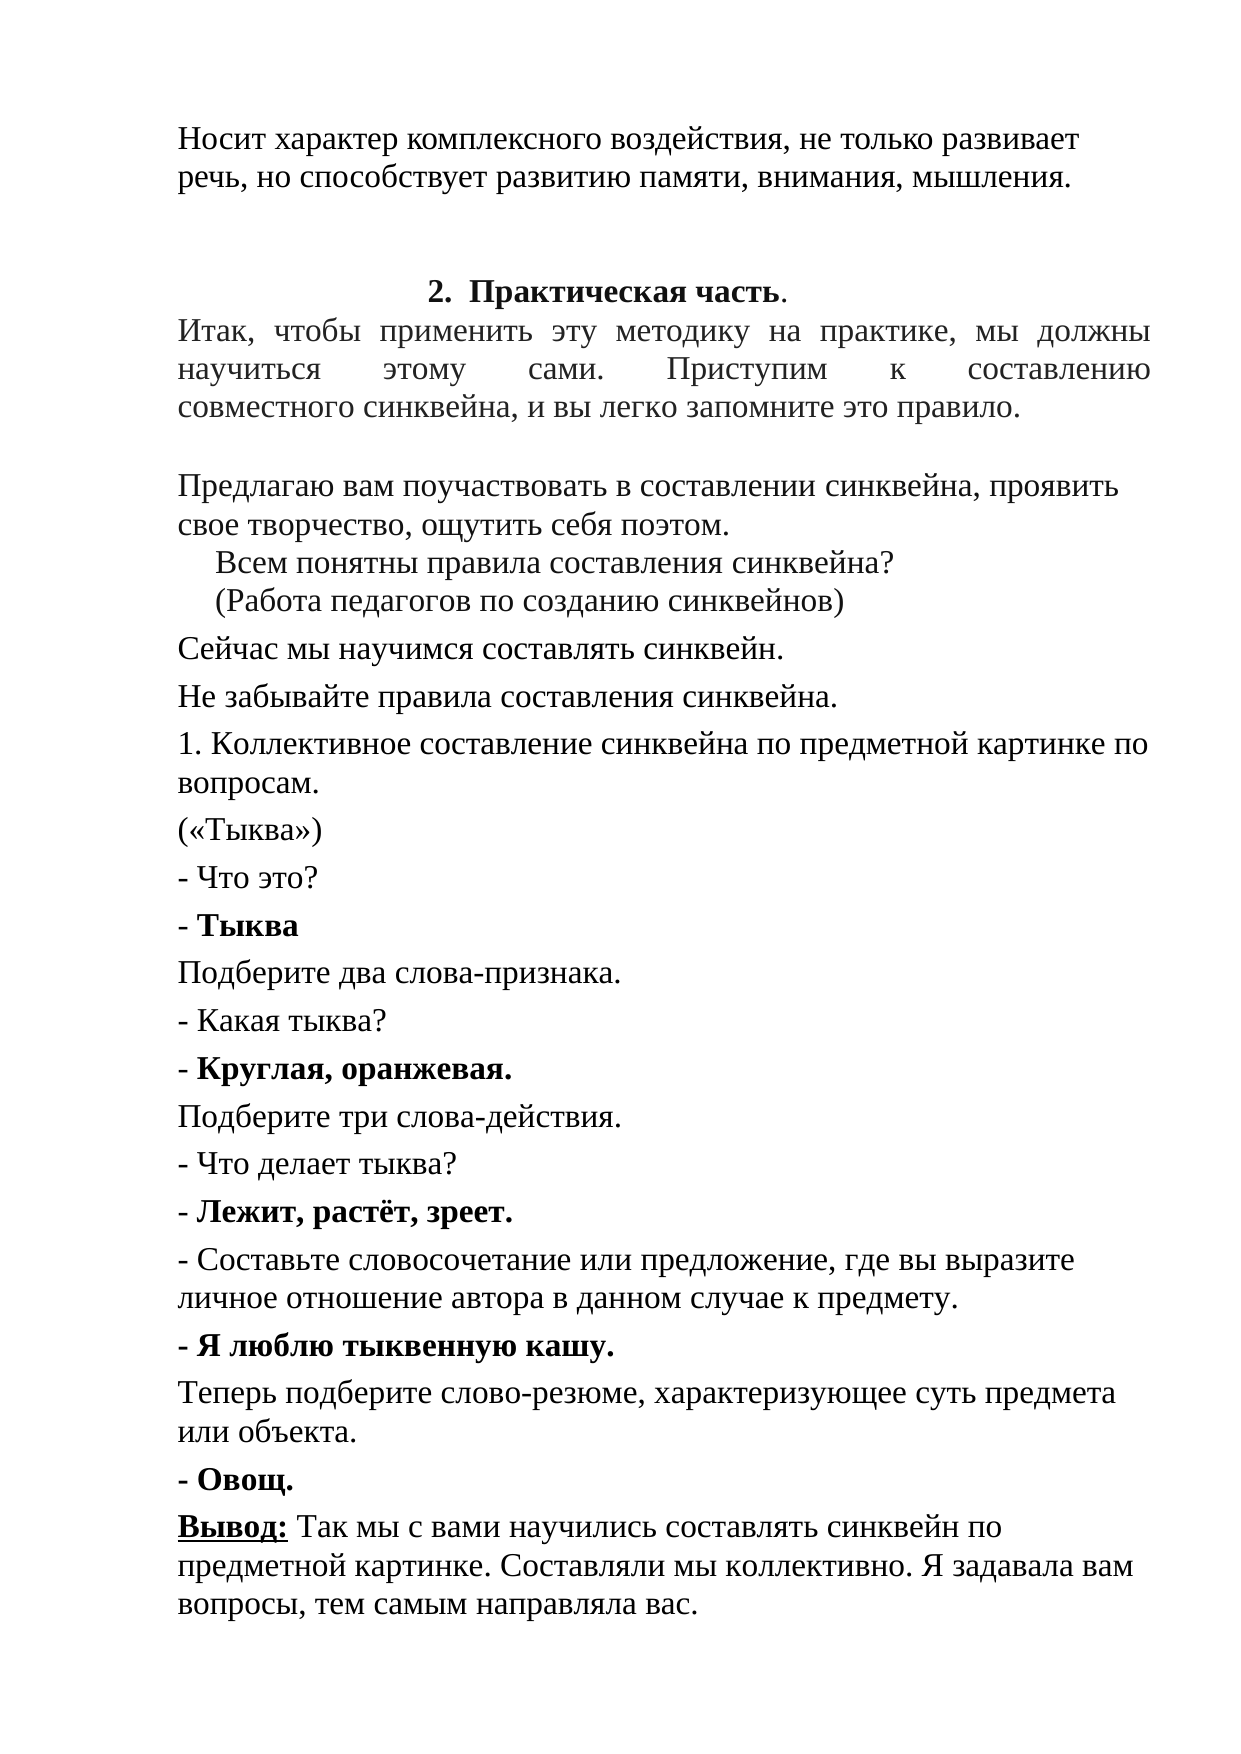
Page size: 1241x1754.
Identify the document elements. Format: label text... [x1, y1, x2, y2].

text - Какая тыква? [177, 1000, 1152, 1039]
text - Овощ. [177, 1459, 1152, 1497]
text Подберите три слова-действия. [177, 1096, 1152, 1134]
text (Работа педагогов по созданию синквейнов) [177, 580, 1152, 619]
text - Тыква [177, 905, 1152, 943]
text - Круглая, оранжевая. [177, 1048, 1152, 1086]
text Не забывайте правила составления синквейна. [177, 676, 1152, 714]
text - Лежит, растёт, зреет. [177, 1191, 1152, 1229]
text Итак, чтобы применить эту методику на практике, мы должны научиться этому сами. Приступим к составлению совместного синквейна, и вы легко запомните это правило. [177, 310, 1152, 425]
text Теперь подберите слово-резюме, характеризующее суть предмета или объекта. [177, 1373, 1152, 1449]
text - Составьте словосочетание или предложение, где вы выразите личное отношение автора в данном случае к предмету. [177, 1239, 1152, 1316]
text Сейчас мы научимся составлять синквейн. [177, 628, 1152, 666]
text Предлагаю вам поучаствовать в составлении синквейна, проявить свое творчество, ощутить себя поэтом. [177, 465, 1152, 542]
text Вывод: Так мы с вами научились составлять синквейн по предметной картинке. Составляли мы коллективно. Я задавала вам вопросы, тем самым направляла вас. [177, 1506, 1152, 1621]
text Носит характер комплексного воздействия, не только развивает речь, но способствует развитию памяти, внимания, мышления. [177, 118, 1152, 195]
text - Я люблю тыквенную кашу. [177, 1325, 1152, 1363]
text Всем понятны правила составления синквейна? [177, 542, 1152, 580]
text - Что делает тыква? [177, 1143, 1152, 1182]
text («Тыква») [177, 809, 1152, 848]
text 1. Коллективное составление синквейна по предметной картинке по вопросам. [177, 723, 1152, 800]
text - Что это? [177, 857, 1152, 896]
text 2. Практическая часть. [177, 271, 1152, 310]
text Подберите два слова-признака. [177, 953, 1152, 991]
